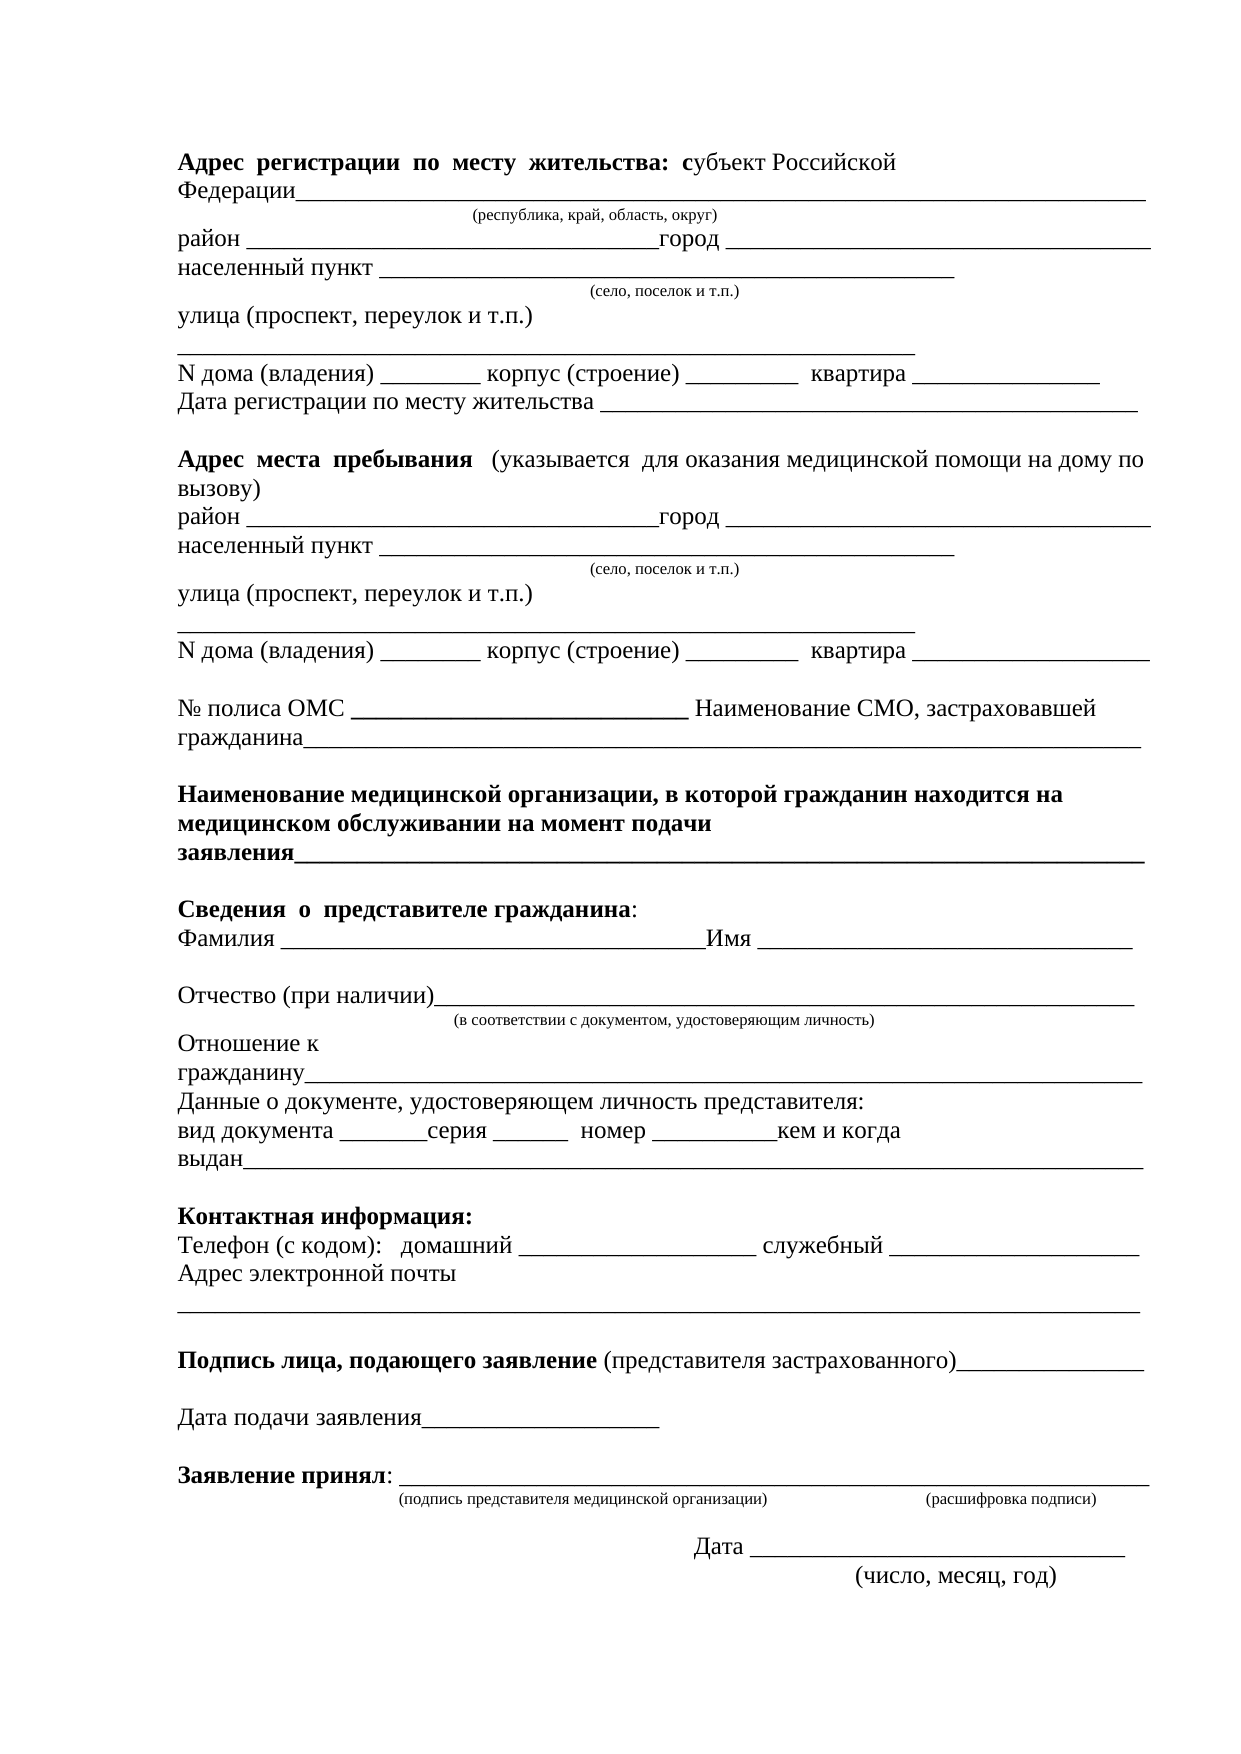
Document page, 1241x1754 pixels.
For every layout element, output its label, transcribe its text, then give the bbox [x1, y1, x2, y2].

text Дата подачи заявления___________________ [177, 1402, 1108, 1431]
text район _________________________________город __________________________________ [177, 223, 1152, 252]
text № полиса ОМС ___________________________ Наименование СМО, застраховавшей гражданина___________________________________________________________________ [177, 693, 1152, 751]
text (число, месяц, год) [693, 1560, 1152, 1589]
text Адрес регистрации по месту жительства: субъект Российской Федерации____________________________________________________________________ [177, 147, 1152, 204]
text улица (проспект, переулок и т.п.) ___________________________________________________________ [177, 300, 1152, 358]
text (подпись представителя медицинской организации) (расшифровка подписи) [177, 1488, 1152, 1508]
text Заявление принял: ____________________________________________________________ [177, 1460, 1152, 1488]
text Данные о документе, удостоверяющем личность представителя: [177, 1086, 1152, 1115]
text Сведения о представителе гражданина: Фамилия __________________________________Имя ______________________________ [177, 894, 1152, 952]
text вид документа _______серия ______ номер __________кем и когда выдан________________________________________________________________________ [177, 1115, 1152, 1172]
text Наименование медицинской организации, в которой гражданин находится на медицинском обслуживании на момент подачи заявления____________________________________________________________________ [177, 779, 1152, 866]
text N дома (владения) ________ корпус (строение) _________ квартира _______________ [177, 358, 1152, 386]
text Дата регистрации по месту жительства ___________________________________________ [177, 386, 1152, 415]
text населенный пункт ______________________________________________ [177, 530, 1152, 559]
text Контактная информация: [177, 1201, 1152, 1230]
text (село, поселок и т.п.) [177, 281, 1152, 300]
text населенный пункт ______________________________________________ [177, 252, 1152, 281]
text Отчество (при наличии)________________________________________________________ [177, 981, 1152, 1009]
text (в соответствии с документом, удостоверяющим личность) [177, 1009, 1152, 1028]
text N дома (владения) ________ корпус (строение) _________ квартира ___________________ [177, 636, 1152, 664]
text Адрес электронной почты _____________________________________________________________________________ [177, 1258, 1152, 1316]
text Отношение к гражданину___________________________________________________________________ [177, 1028, 1152, 1086]
text (село, поселок и т.п.) [177, 559, 1152, 578]
text Адрес места пребывания (указывается для оказания медицинской помощи на дому по вызову) [177, 444, 1152, 501]
text (республика, край, область, округ) [398, 204, 1152, 223]
text район _________________________________город __________________________________ [177, 501, 1152, 530]
text улица (проспект, переулок и т.п.) ___________________________________________________________ [177, 578, 1152, 636]
text Подпись лица, подающего заявление (представителя застрахованного)_______________ [177, 1345, 1152, 1373]
text Дата ______________________________ [620, 1531, 1152, 1560]
text Телефон (с кодом): домашний ___________________ служебный ____________________ [177, 1230, 1152, 1258]
